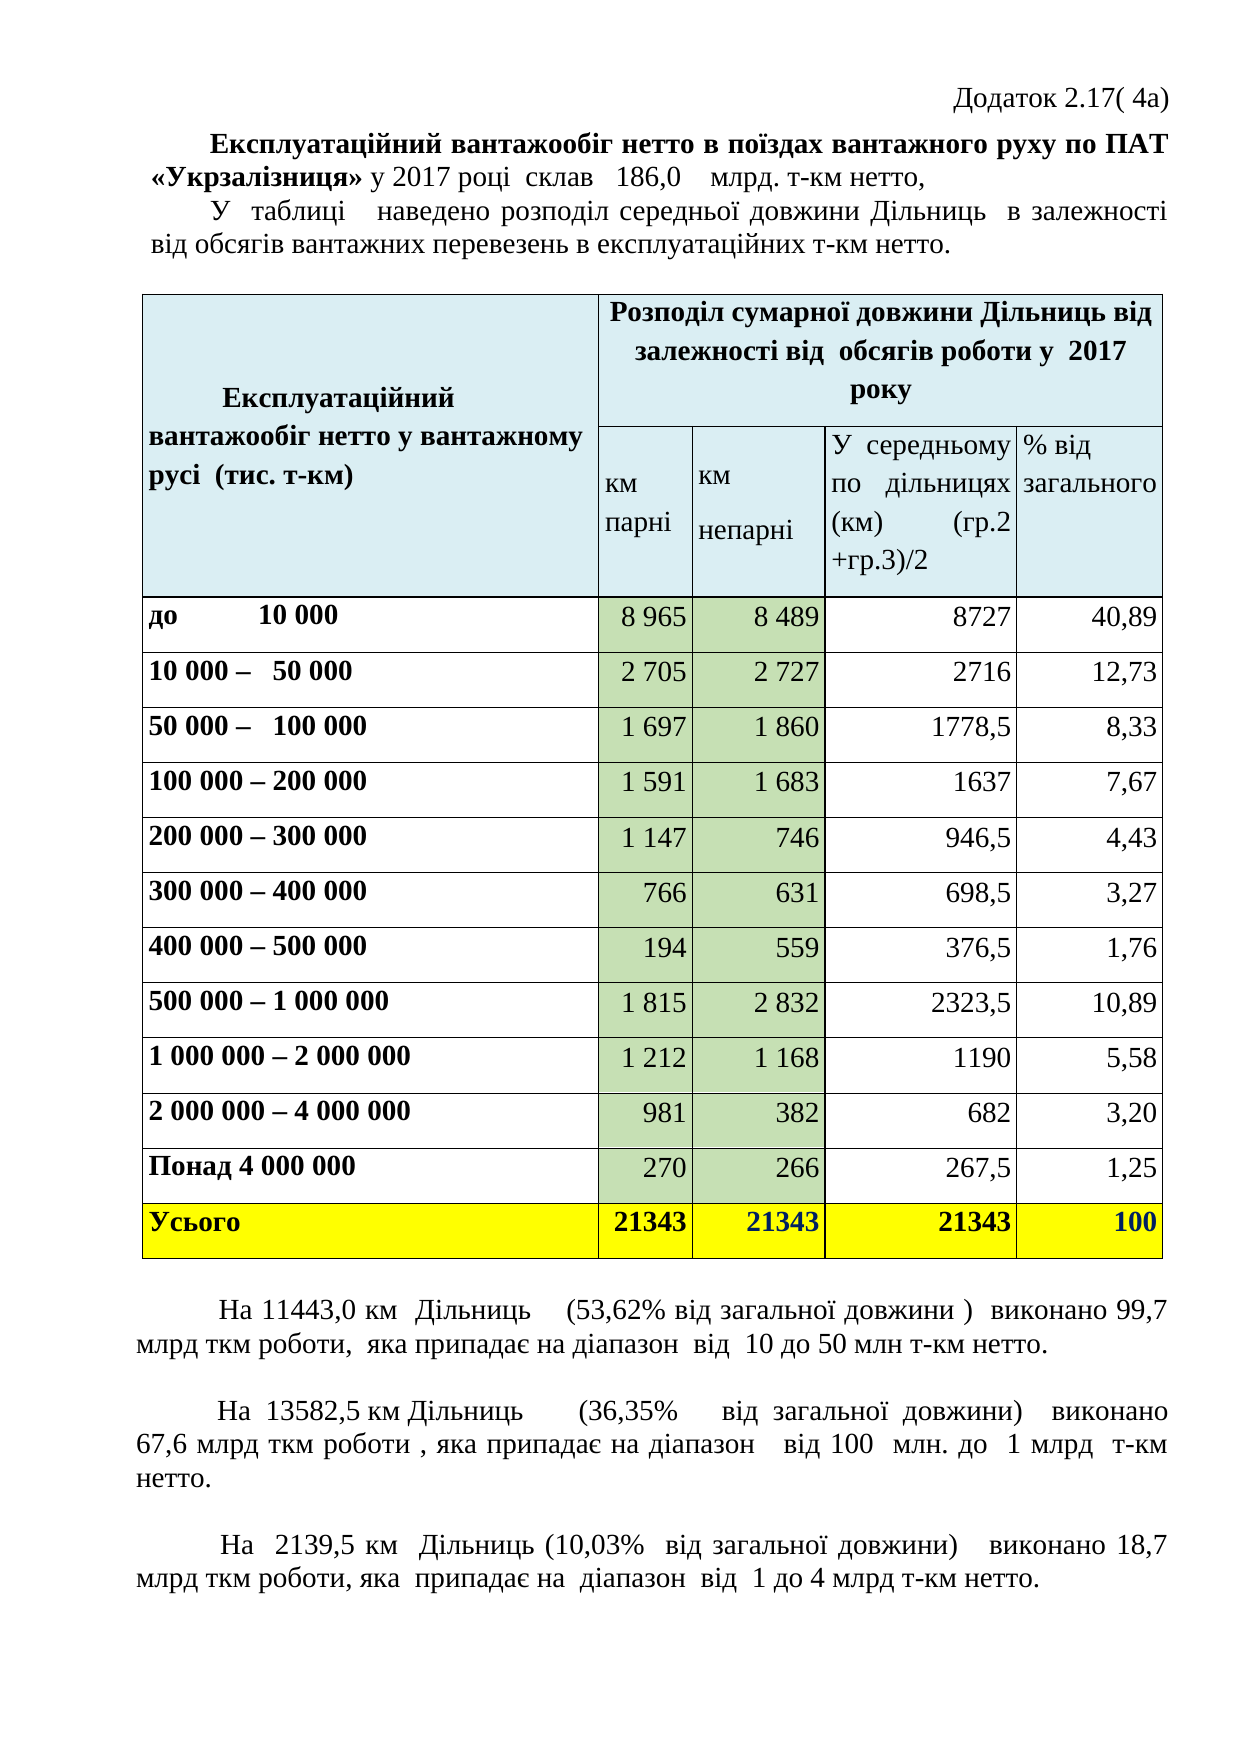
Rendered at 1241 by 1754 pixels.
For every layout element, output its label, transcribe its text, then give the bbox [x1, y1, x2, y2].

table_cell 2 727 [693, 653, 824, 707]
table_cell 1637 [826, 763, 1016, 817]
table_cell 100 000 – 200 000 [143, 763, 598, 817]
table_cell 559 [693, 928, 824, 982]
table_cell Понад 4 000 000 [143, 1149, 598, 1203]
text Додаток 2.17( 4а) [210, 80, 1169, 113]
table_cell % від загального [1017, 427, 1162, 596]
table_cell 1778,5 [826, 708, 1016, 762]
table_cell 1190 [826, 1038, 1016, 1092]
table_cell 10,89 [1017, 983, 1162, 1037]
table_cell 1 591 [599, 763, 692, 817]
table_cell 1 815 [599, 983, 692, 1037]
text На 11443,0 км Дільниць (53,62% від загальної довжини ) виконано 99,7 млрд ткм роботи, яка припадає на діапазон від 10 до 50 млн т-км нетто. [136, 1292, 1169, 1359]
table_cell 100 [1017, 1204, 1162, 1258]
table_cell 500 000 – 1 000 000 [143, 983, 598, 1037]
table_cell 1 147 [599, 818, 692, 872]
table_cell 7,67 [1017, 763, 1162, 817]
table_cell 631 [693, 873, 824, 927]
table_cell У середньому по дільницях (км) (гр.2 +гр.3)/2 [826, 427, 1016, 596]
table_cell 8727 [826, 598, 1016, 652]
table_cell 2323,5 [826, 983, 1016, 1037]
table_cell 1 000 000 – 2 000 000 [143, 1038, 598, 1092]
table_cell 400 000 – 500 000 [143, 928, 598, 982]
table_cell 21343 [826, 1204, 1016, 1258]
table_cell 8 489 [693, 598, 824, 652]
table_cell км парні [599, 427, 692, 596]
table_cell км непарні [693, 427, 824, 596]
table_cell 1,76 [1017, 928, 1162, 982]
table_cell 1 168 [693, 1038, 824, 1092]
text У таблиці наведено розподіл середньої довжини Дільниць в залежності від обсягів вантажних перевезень в експлуатаційних т-км нетто. [151, 193, 1169, 260]
table_cell до 10 000 [143, 598, 598, 652]
text На 2139,5 км Дільниць (10,03% від загальної довжини) виконано 18,7 млрд ткм роботи, яка припадає на діапазон від 1 до 4 млрд т-км нетто. [136, 1527, 1169, 1594]
table_cell 270 [599, 1149, 692, 1203]
table_cell 946,5 [826, 818, 1016, 872]
table_cell 1 697 [599, 708, 692, 762]
table_header Експлуатаційний вантажообіг нетто у вантажному русі (тис. т-км) [143, 295, 598, 596]
table_cell 21343 [599, 1204, 692, 1258]
table_cell 5,58 [1017, 1038, 1162, 1092]
text Експлуатаційний вантажообіг нетто в поїздах вантажного руху по ПАТ «Укрзалізниця» у 2017 році склав 186,0 млрд. т-км нетто, [151, 126, 1169, 193]
table_cell 200 000 – 300 000 [143, 818, 598, 872]
table_cell 698,5 [826, 873, 1016, 927]
table_cell 3,27 [1017, 873, 1162, 927]
table_cell 50 000 – 100 000 [143, 708, 598, 762]
table_cell 382 [693, 1094, 824, 1147]
table_cell 2 832 [693, 983, 824, 1037]
table_cell 12,73 [1017, 653, 1162, 707]
table_cell 10 000 – 50 000 [143, 653, 598, 707]
table_cell Усього [143, 1204, 598, 1258]
table_cell 1 212 [599, 1038, 692, 1092]
table_cell 682 [826, 1094, 1016, 1147]
table_cell 3,20 [1017, 1094, 1162, 1147]
table_cell 2 705 [599, 653, 692, 707]
table_cell 2716 [826, 653, 1016, 707]
table_cell 4,43 [1017, 818, 1162, 872]
table_cell 300 000 – 400 000 [143, 873, 598, 927]
table_cell 1 860 [693, 708, 824, 762]
text На 13582,5 км Дільниць (36,35% від загальної довжини) виконано 67,6 млрд ткм роботи , яка припадає на діапазон від 100 млн. до 1 млрд т-км нетто. [136, 1393, 1169, 1493]
table_cell 746 [693, 818, 824, 872]
table_cell 40,89 [1017, 598, 1162, 652]
table_cell 266 [693, 1149, 824, 1203]
table_cell 981 [599, 1094, 692, 1147]
table_cell 194 [599, 928, 692, 982]
table_cell 376,5 [826, 928, 1016, 982]
table_cell 1,25 [1017, 1149, 1162, 1203]
table_cell 21343 [693, 1204, 824, 1258]
table_cell 267,5 [826, 1149, 1016, 1203]
table_cell 1 683 [693, 763, 824, 817]
table_cell 8 965 [599, 598, 692, 652]
table_cell 8,33 [1017, 708, 1162, 762]
table_header Розподіл сумарної довжини Дільниць від залежності від обсягів роботи у 2017 року [599, 295, 1162, 426]
table_cell 2 000 000 – 4 000 000 [143, 1094, 598, 1147]
table_cell 766 [599, 873, 692, 927]
